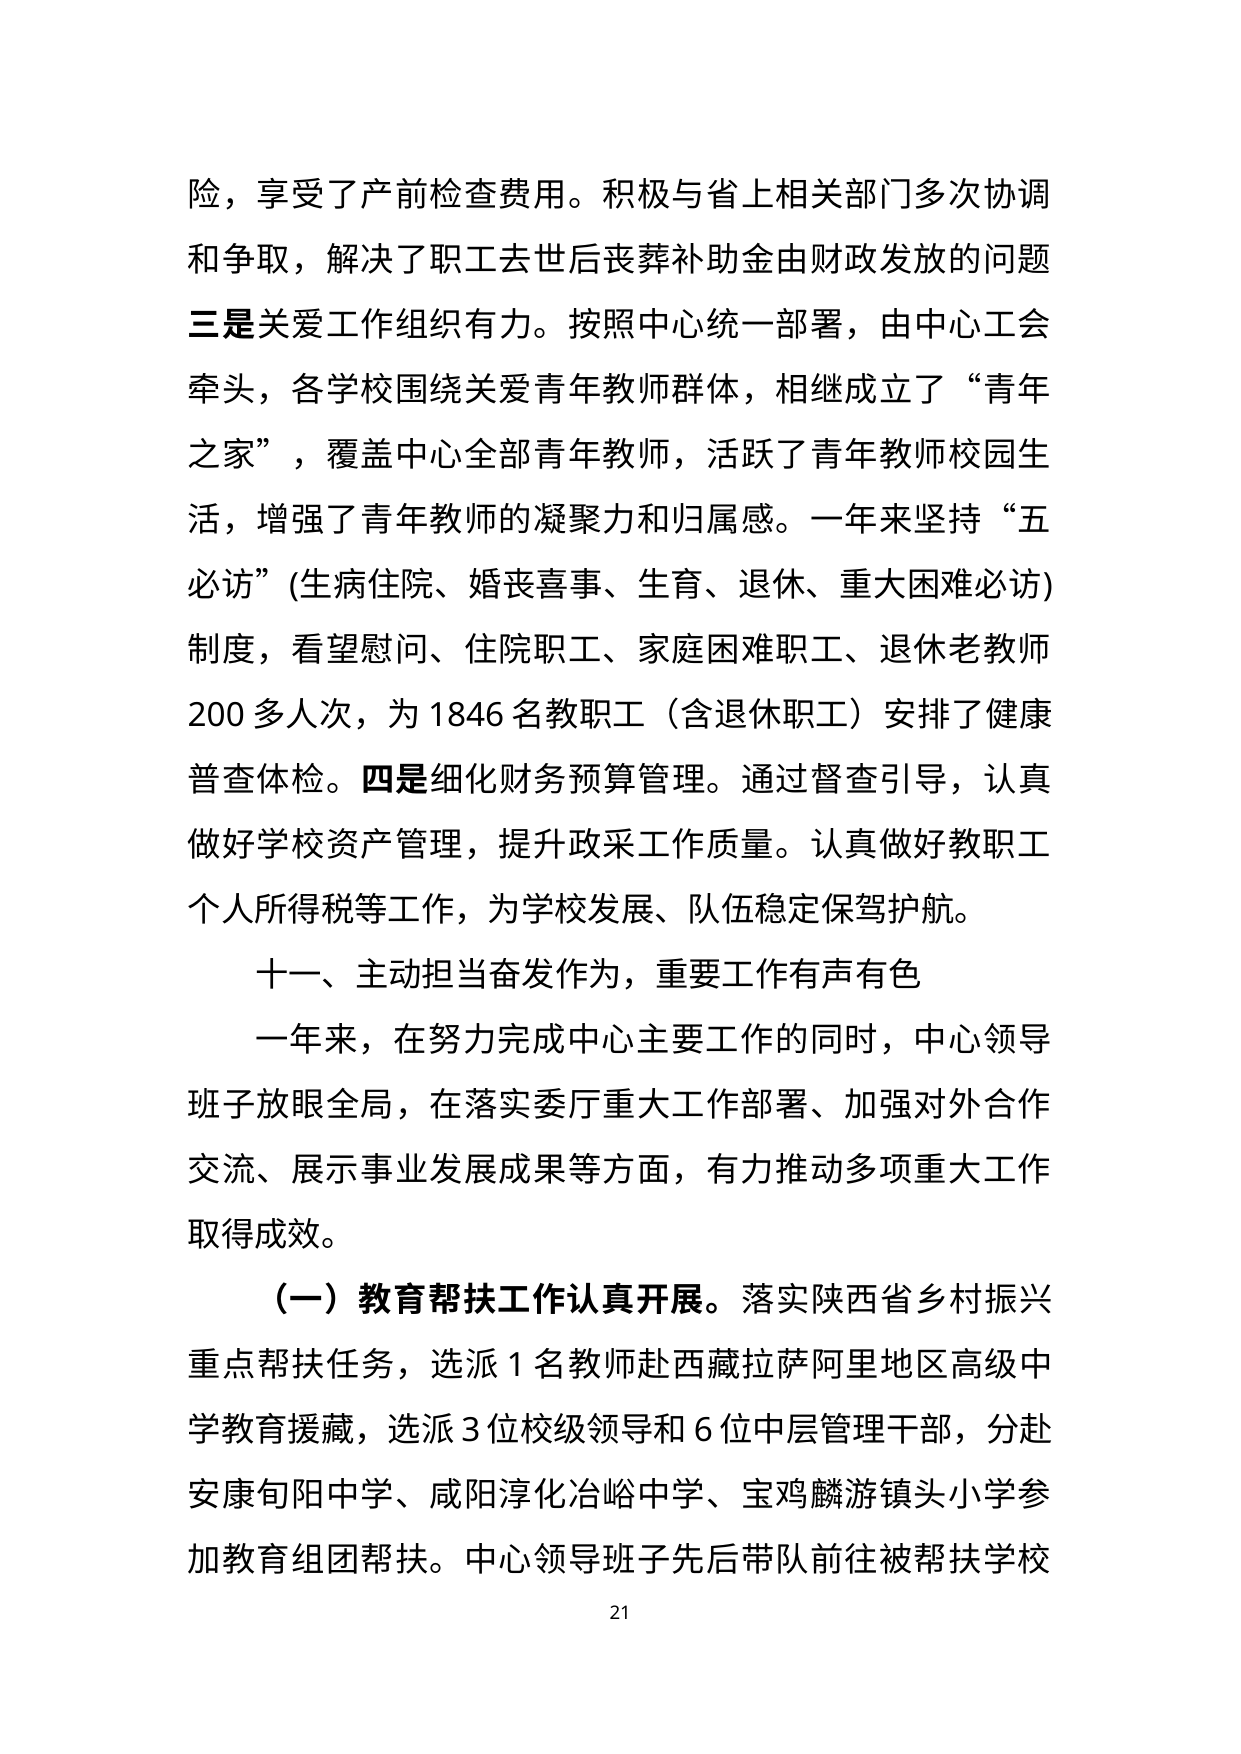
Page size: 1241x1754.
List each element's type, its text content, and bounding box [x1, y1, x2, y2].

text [187, 160, 1053, 940]
text 一年来，在努力完成中心主要工作的同时，中心领导班子放眼全局，在落实委厅重大工作部署、加强对外合作交流、展示事业发展成果等方面，有力推动多项重大工作取得成效。 [187, 1005, 1053, 1265]
text 十一、主动担当奋发作为，重要工作有声有色 [187, 940, 1053, 1005]
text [187, 1265, 1053, 1590]
